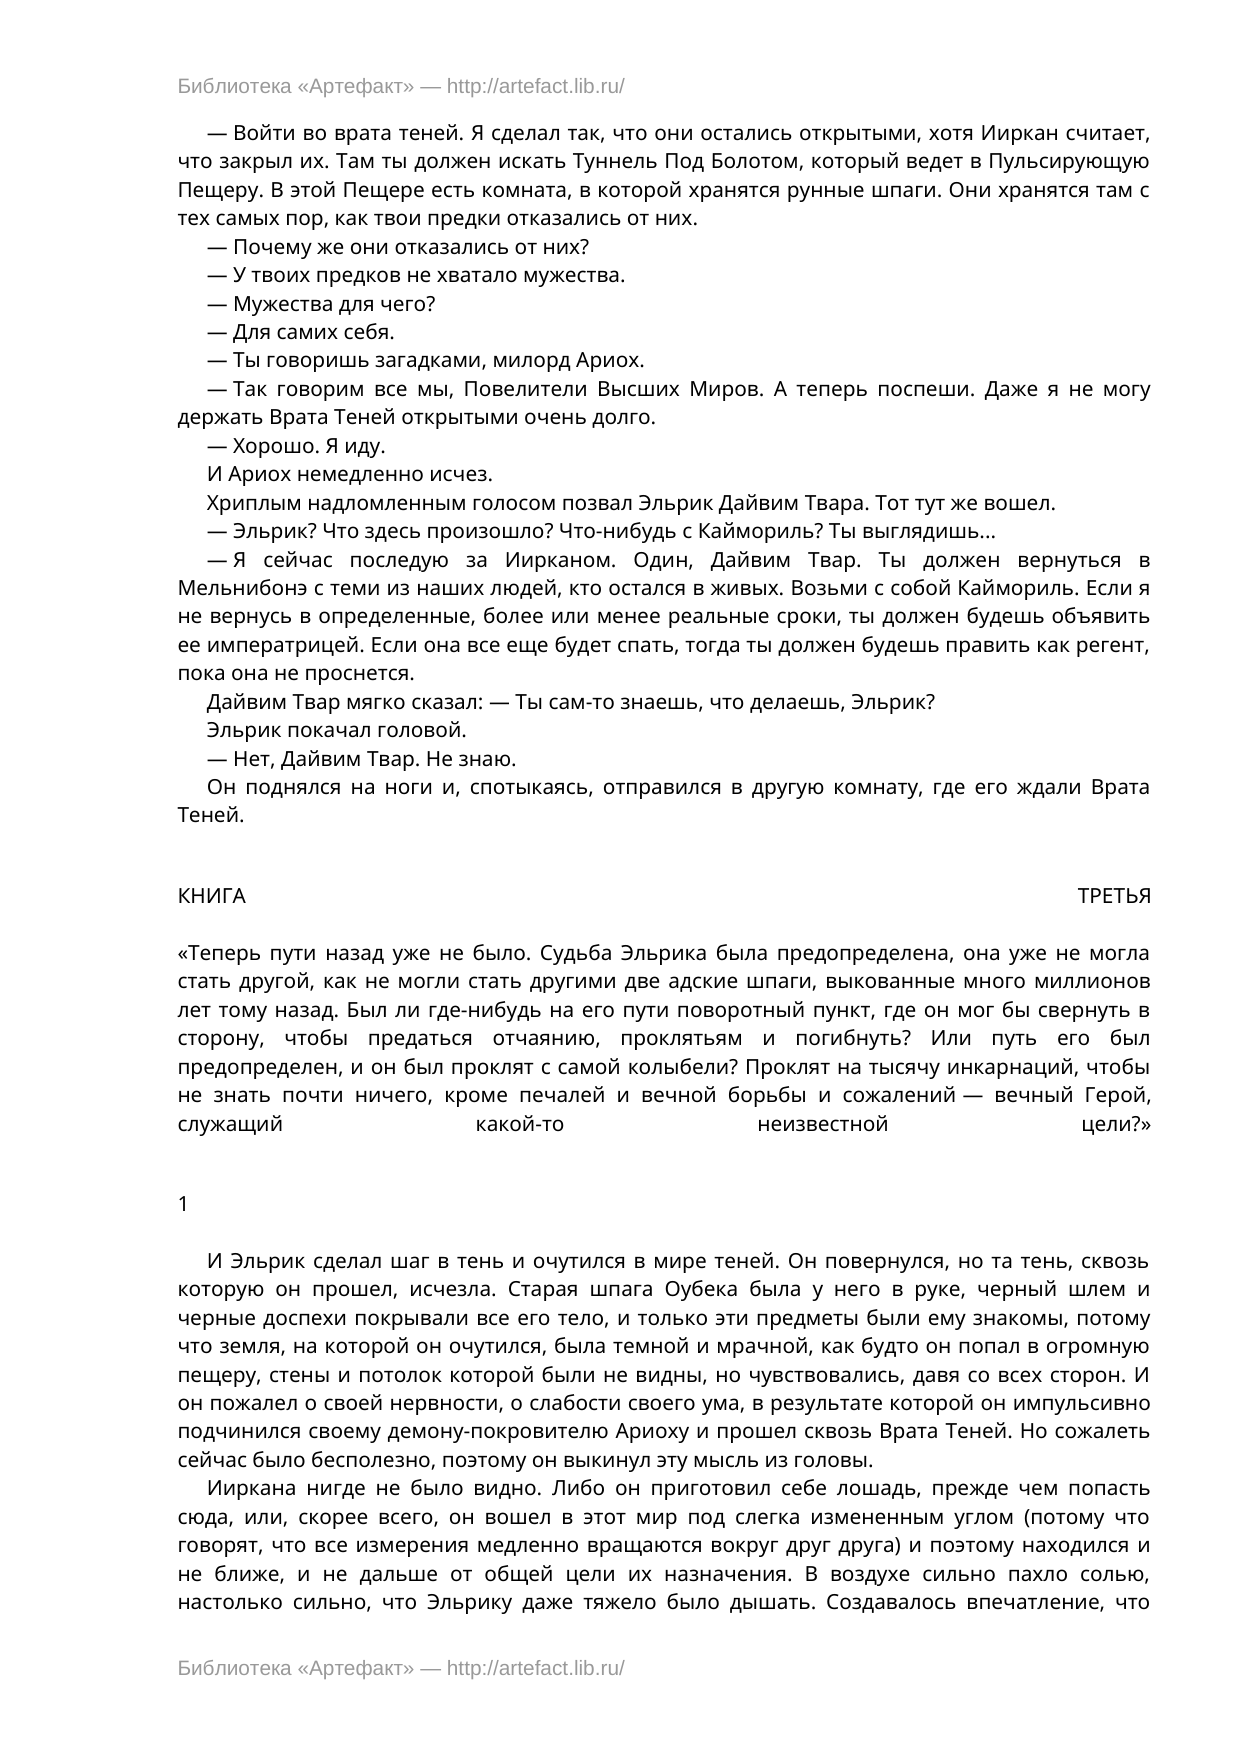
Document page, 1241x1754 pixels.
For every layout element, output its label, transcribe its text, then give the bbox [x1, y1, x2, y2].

text — Войти во врата теней. Я сделал так, что они остались открытыми, хотя Ииркан считает, что закрыл их. Там ты должен искать Туннель Под Болотом, который ведет в Пульсирующую Пещеру. В этой Пещере есть комната, в которой хранятся рунные шпаги. Они хранятся там с тех самых пор, как твои предки отказались от них. [177, 118, 1152, 232]
text Хриплым надломленным голосом позвал Эльрик Дайвим Твара. Тот тут же вошел. [177, 488, 1152, 516]
text — Почему же они отказались от них? [177, 232, 1152, 260]
text — Так говорим все мы, Повелители Высших Миров. А теперь поспеши. Даже я не могу держать Врата Теней открытыми очень долго. [177, 374, 1152, 431]
text И Ариох немедленно исчез. [177, 459, 1152, 488]
text Он поднялся на ноги и, спотыкаясь, отправился в другую комнату, где его ждали Врата Теней. [177, 772, 1152, 853]
text — Нет, Дайвим Твар. Не знаю. [177, 744, 1152, 772]
text И Эльрик сделал шаг в тень и очутился в мире теней. Он повернулся, но та тень, сквозь которую он прошел, исчезла. Старая шпага Оубека была у него в руке, черный шлем и черные доспехи покрывали все его тело, и только эти предметы были ему знакомы, потому что земля, на которой он очутился, была темной и мрачной, как будто он попал в огромную пещеру, стены и потолок которой были не видны, но чувствовались, давя со всех сторон. И он пожалел о своей нервности, о слабости своего ума, в результате которой он импульсивно подчинился своему демону-покровителю Ариоху и прошел сквозь Врата Теней. Но сожалеть сейчас было бесполезно, поэтому он выкинул эту мысль из головы. [177, 1246, 1152, 1473]
text КНИГА ТРЕТЬЯ «Теперь пути назад уже не было. Судьба Эльрика была предопределена, она уже не могла стать другой, как не могли стать другими две адские шпаги, выкованные много миллионов лет тому назад. Был ли где-нибудь на его пути поворотный пункт, где он мог бы свернуть в сторону, чтобы предаться отчаянию, проклятьям и погибнуть? Или путь его был предопределен, и он был проклят с самой колыбели? Проклят на тысячу инкарнаций, чтобы не знать почти ничего, кроме печалей и вечной борьбы и сожалений — вечный Герой, служащий какой-то неизвестной цели?» [177, 853, 1152, 1161]
text Эльрик покачал головой. [177, 715, 1152, 744]
text — Ты говоришь загадками, милорд Ариох. [177, 346, 1152, 374]
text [177, 1473, 1152, 1616]
text 1 [177, 1161, 1152, 1218]
text — Я сейчас последую за Иирканом. Один, Дайвим Твар. Ты должен вернуться в Мельнибонэ с теми из наших людей, кто остался в живых. Возьми с собой Каймориль. Если я не вернусь в определенные, более или менее реальные сроки, ты должен будешь объявить ее императрицей. Если она все еще будет спать, тогда ты должен будешь править как регент, пока она не проснется. [177, 545, 1152, 687]
text — Эльрик? Что здесь произошло? Что-нибудь с Каймориль? Ты выглядишь... [177, 516, 1152, 545]
text — Мужества для чего? [177, 289, 1152, 317]
text — Хорошо. Я иду. [177, 431, 1152, 459]
text — У твоих предков не хватало мужества. [177, 260, 1152, 289]
text — Для самих себя. [177, 317, 1152, 346]
text Дайвим Твар мягко сказал: — Ты сам-то знаешь, что делаешь, Эльрик? [177, 687, 1152, 715]
